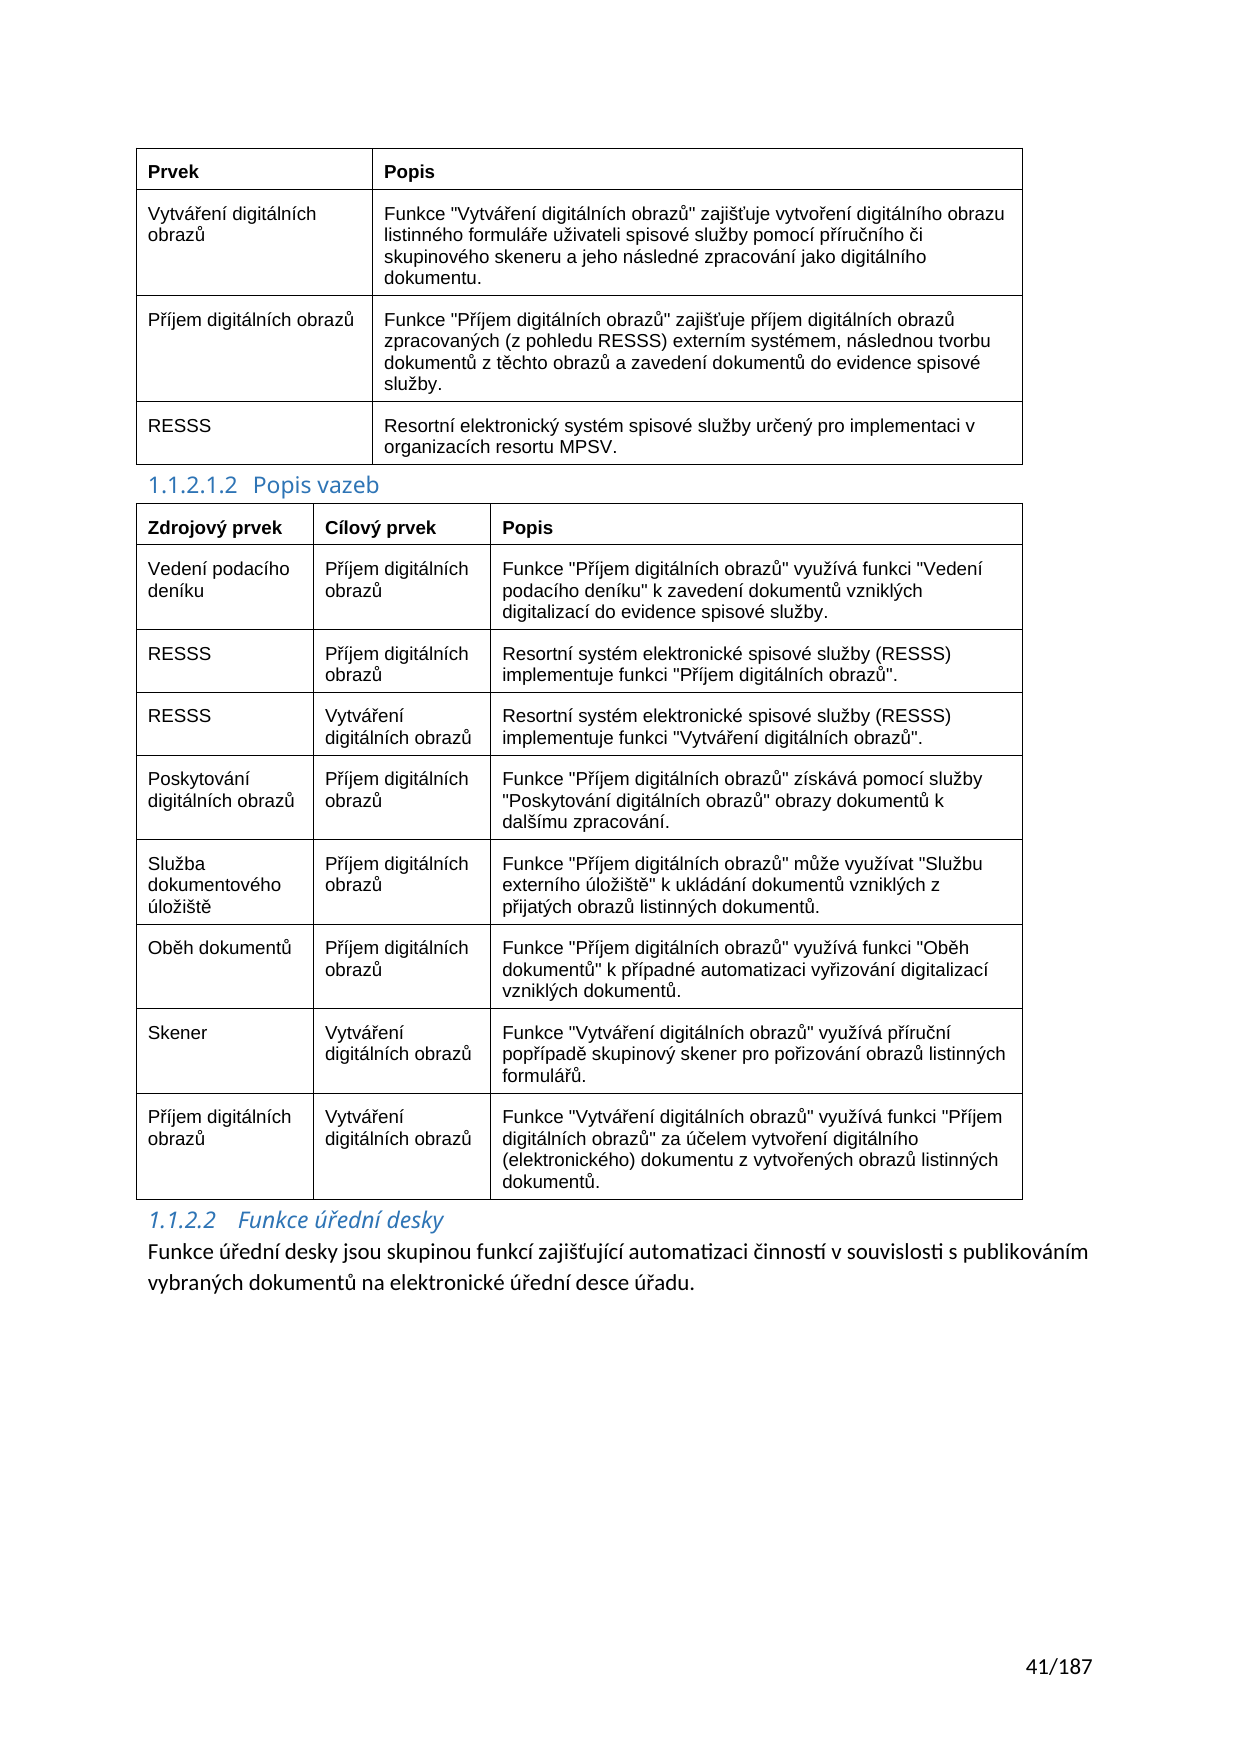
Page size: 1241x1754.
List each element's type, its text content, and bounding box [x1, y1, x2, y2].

table_cell Vytváření digitálních obrazů [314, 693, 490, 754]
table_cell Skener [137, 1009, 313, 1092]
table_cell Funkce "Vytváření digitálních obrazů" využívá funkci "Příjem digitálních obrazů" za účelem vytvoření digitálního (elektronického) dokumentu z vytvořených obrazů listinných dokumentů. [491, 1094, 1022, 1198]
table_cell Vytváření digitálních obrazů [137, 190, 372, 295]
table_cell Funkce "Příjem digitálních obrazů" využívá funkci "Oběh dokumentů" k případné automatizaci vyřizování digitalizací vzniklých dokumentů. [491, 925, 1022, 1008]
table_cell RESSS [137, 402, 372, 464]
table_cell Vytváření digitálních obrazů [314, 1094, 490, 1198]
text Funkce úřední desky jsou skupinou funkcí zajišťující automatizaci činností v souvislosti s publikováním vybraných dokumentů na elektronické úřední desce úřadu. [148, 1237, 1093, 1296]
table_cell Oběh dokumentů [137, 925, 313, 1008]
table_cell Služba dokumentového úložiště [137, 840, 313, 923]
table_cell Příjem digitálních obrazů [314, 756, 490, 839]
table_cell Vedení podacího deníku [137, 545, 313, 629]
table_cell Funkce "Příjem digitálních obrazů" využívá funkci "Vedení podacího deníku" k zavedení dokumentů vzniklých digitalizací do evidence spisové služby. [491, 545, 1022, 629]
subtitle Funkce úřední desky [148, 1204, 1093, 1235]
table_cell Funkce "Příjem digitálních obrazů" získává pomocí služby "Poskytování digitálních obrazů" obrazy dokumentů k dalšímu zpracování. [491, 756, 1022, 839]
table_cell Příjem digitálních obrazů [314, 925, 490, 1008]
table_header Cílový prvek [314, 504, 490, 544]
table_cell Resortní systém elektronické spisové služby (RESSS) implementuje funkci "Příjem digitálních obrazů". [491, 630, 1022, 692]
table_cell Funkce "Příjem digitálních obrazů" zajišťuje příjem digitálních obrazů zpracovaných (z pohledu RESSS) externím systémem, následnou tvorbu dokumentů z těchto obrazů a zavedení dokumentů do evidence spisové služby. [373, 296, 1022, 401]
table_cell Příjem digitálních obrazů [314, 630, 490, 692]
table_cell Příjem digitálních obrazů [314, 840, 490, 923]
table_header Popis [491, 504, 1022, 544]
table_header Prvek [137, 149, 372, 189]
subtitle Popis vazeb [148, 469, 1093, 500]
table_cell Příjem digitálních obrazů [137, 1094, 313, 1198]
table_cell Resortní systém elektronické spisové služby (RESSS) implementuje funkci "Vytváření digitálních obrazů". [491, 693, 1022, 754]
table_cell Resortní elektronický systém spisové služby určený pro implementaci v organizacích resortu MPSV. [373, 402, 1022, 464]
table_cell Vytváření digitálních obrazů [314, 1009, 490, 1092]
table_cell Funkce "Vytváření digitálních obrazů" zajišťuje vytvoření digitálního obrazu listinného formuláře uživateli spisové služby pomocí příručního či skupinového skeneru a jeho následné zpracování jako digitálního dokumentu. [373, 190, 1022, 295]
table_cell RESSS [137, 630, 313, 692]
table_cell RESSS [137, 693, 313, 754]
table_cell Funkce "Příjem digitálních obrazů" může využívat "Službu externího úložiště" k ukládání dokumentů vzniklých z přijatých obrazů listinných dokumentů. [491, 840, 1022, 923]
table_cell Funkce "Vytváření digitálních obrazů" využívá příruční popřípadě skupinový skener pro pořizování obrazů listinných formulářů. [491, 1009, 1022, 1092]
table_cell Příjem digitálních obrazů [137, 296, 372, 401]
table_header Popis [373, 149, 1022, 189]
table_cell Poskytování digitálních obrazů [137, 756, 313, 839]
table_header Zdrojový prvek [137, 504, 313, 544]
table_cell Příjem digitálních obrazů [314, 545, 490, 629]
